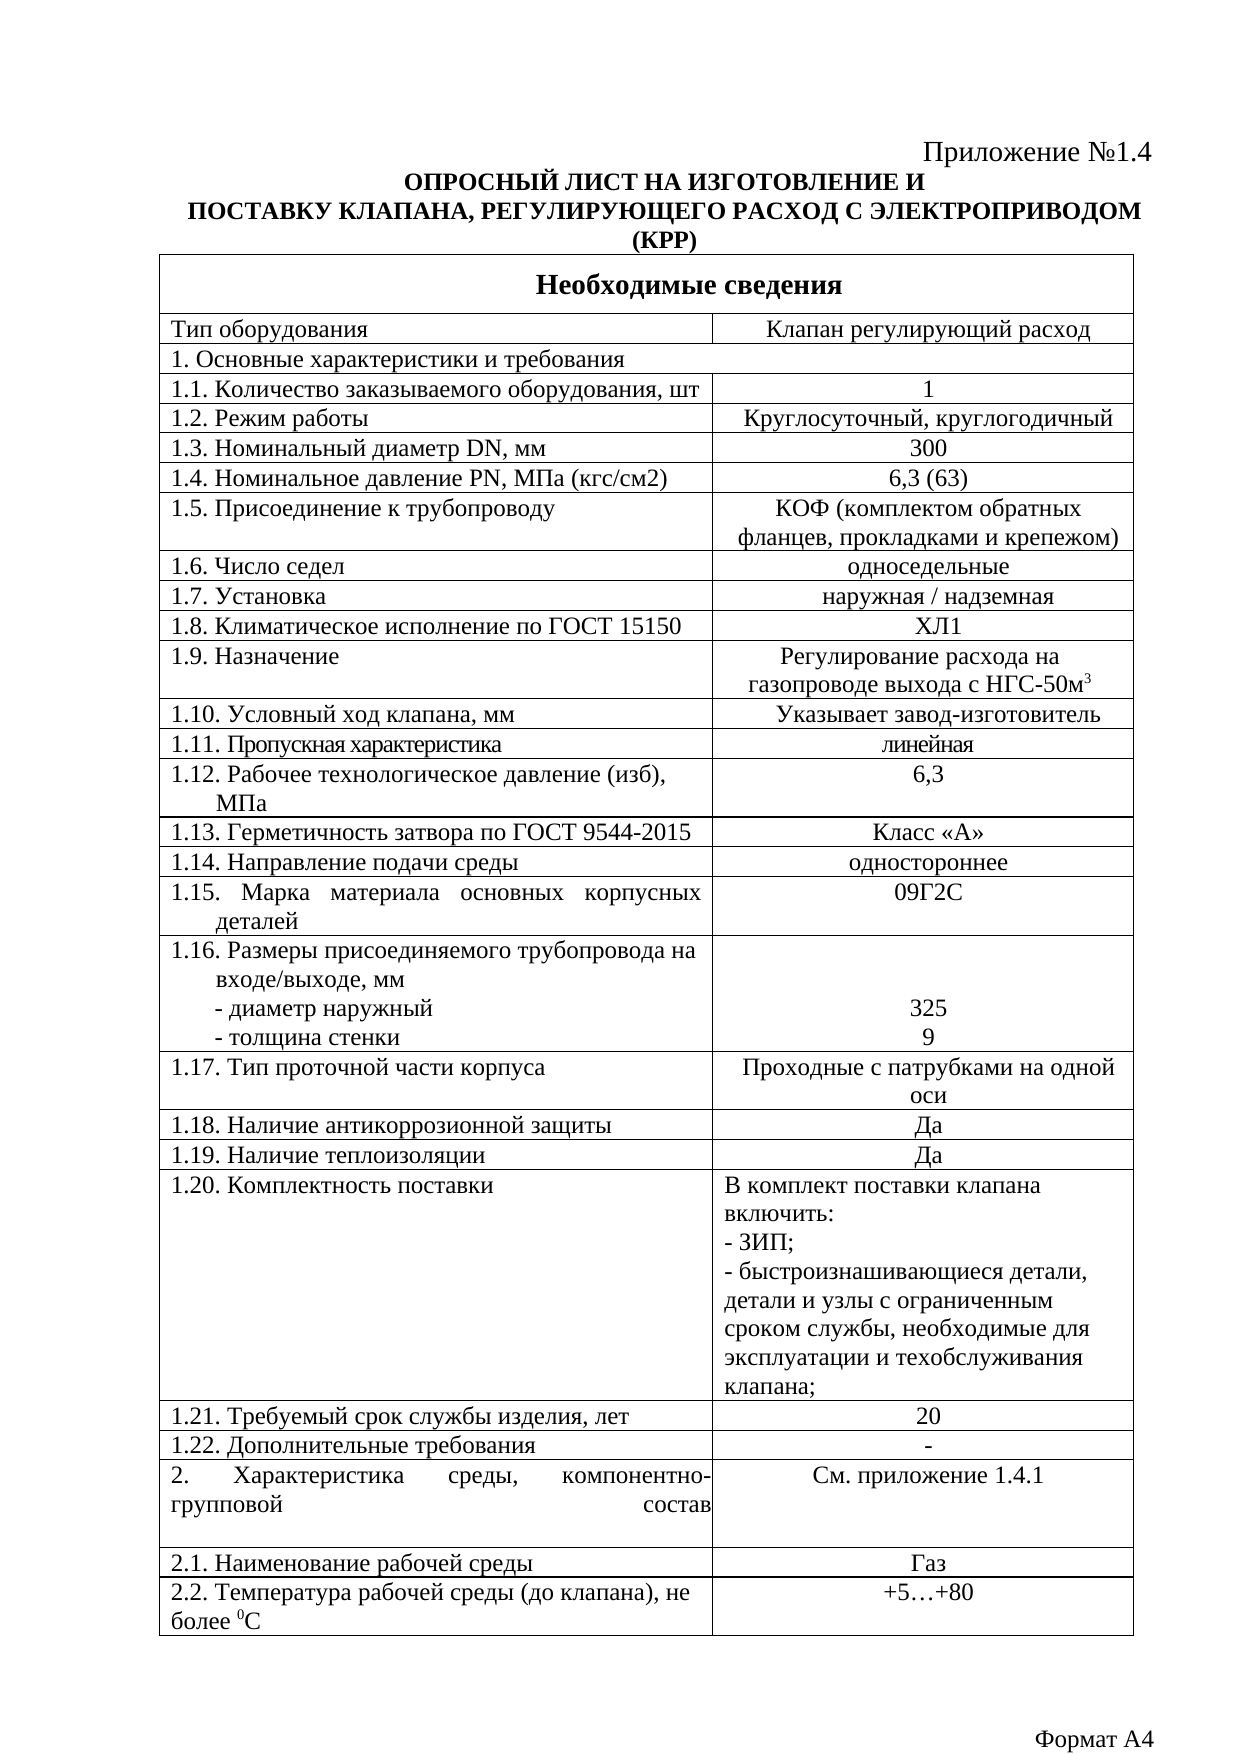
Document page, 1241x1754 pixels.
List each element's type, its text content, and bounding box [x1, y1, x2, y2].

table_header Необходимые сведения [160, 255, 1133, 313]
table_cell 1.20. Комплектность поставки [160, 1170, 712, 1400]
table_cell 1.6. Число седел [160, 551, 712, 580]
table_cell одностороннее [713, 847, 1133, 876]
table_cell наружная / надземная [713, 581, 1133, 610]
table_cell 1.12. Рабочее технологическое давление (изб), МПа [160, 759, 712, 816]
table_cell 1.1. Количество заказываемого оборудования, шт [160, 374, 712, 402]
table_cell Газ [713, 1548, 1133, 1576]
table_cell 1.2. Режим работы [160, 404, 712, 432]
text ПОСТАВКУ КЛАПАНА, РЕГУЛИРУЮЩЕГО РАСХОД С ЭЛЕКТРОПРИВОДОМ (КРР) [177, 196, 1152, 253]
table_cell 1.18. Наличие антикоррозионной защиты [160, 1110, 712, 1139]
table_cell 1.5. Присоединение к трубопроводу [160, 493, 712, 550]
table_cell 1.15. Марка материала основных корпусных деталей [160, 877, 712, 934]
text Приложение №1.4 [177, 134, 1152, 167]
table_cell Регулирование расхода на газопроводе выхода с НГС-50м3 [713, 641, 1133, 698]
table_cell Клапан регулирующий расход [713, 314, 1133, 343]
table_cell См. приложение 1.4.1 [713, 1460, 1133, 1547]
table_cell 1.9. Назначение [160, 641, 712, 698]
table_cell 300 [713, 433, 1133, 462]
table_cell 1.7. Установка [160, 581, 712, 610]
table_cell 325 9 [713, 936, 1133, 1051]
table_cell 1.22. Дополнительные требования [160, 1431, 712, 1459]
table_cell линейная [713, 729, 1133, 758]
table_cell односедельные [713, 551, 1133, 580]
table_cell +5…+80 [713, 1578, 1133, 1635]
table_cell 20 [713, 1401, 1133, 1429]
table_cell 1.17. Тип проточной части корпуса [160, 1052, 712, 1109]
table_cell Класс «А» [713, 818, 1133, 846]
table_cell 1.13. Герметичность затвора по ГОСТ 9544-2015 [160, 818, 712, 846]
table_cell 09Г2С [713, 877, 1133, 934]
table_cell 6,3 [713, 759, 1133, 816]
table_cell 2.2. Температура рабочей среды (до клапана), не более 0С [160, 1578, 712, 1635]
table_cell ХЛ1 [713, 611, 1133, 640]
table_cell 1 [713, 374, 1133, 402]
table_cell 1.3. Номинальный диаметр DN, мм [160, 433, 712, 462]
table_cell 1.21. Требуемый срок службы изделия, лет [160, 1401, 712, 1429]
table_cell 1. Основные характеристики и требования [160, 344, 1133, 373]
table_cell Круглосуточный, круглогодичный [713, 404, 1133, 432]
table_cell Указывает завод-изготовитель [713, 699, 1133, 728]
table_cell Да [713, 1110, 1133, 1139]
table_cell Тип оборудования [160, 314, 712, 343]
text ОПРОСНЫЙ ЛИСТ НА ИЗГОТОВЛЕНИЕ И [177, 167, 1152, 196]
table_cell 1.4. Номинальное давление PN, МПа (кгс/см2) [160, 463, 712, 492]
table_cell 2. Характеристика среды, компонентно-групповой состав [160, 1460, 712, 1547]
table_cell КОФ (комплектом обратных фланцев, прокладками и крепежом) [713, 493, 1133, 550]
table_cell - [713, 1431, 1133, 1459]
table_cell 1.16. Размеры присоединяемого трубопровода на входе/выходе, мм - диаметр наружный - толщина стенки [160, 936, 712, 1051]
table_cell 1.8. Климатическое исполнение по ГОСТ 15150 [160, 611, 712, 640]
table_cell 1.10. Условный ход клапана, мм [160, 699, 712, 728]
table_cell 1.19. Наличие теплоизоляции [160, 1140, 712, 1169]
table_cell Проходные с патрубками на одной оси [713, 1052, 1133, 1109]
table_cell 6,3 (63) [713, 463, 1133, 492]
table_cell Да [713, 1140, 1133, 1169]
table_cell В комплект поставки клапана включить: - ЗИП; - быстроизнашивающиеся детали, детали и узлы с ограниченным сроком службы, необходимые для эксплуатации и техобслуживания клапана; [713, 1170, 1133, 1400]
table_cell 2.1. Наименование рабочей среды [160, 1548, 712, 1576]
table_cell 1.14. Направление подачи среды [160, 847, 712, 876]
table_cell 1.11. Пропускная характеристика [160, 729, 712, 758]
